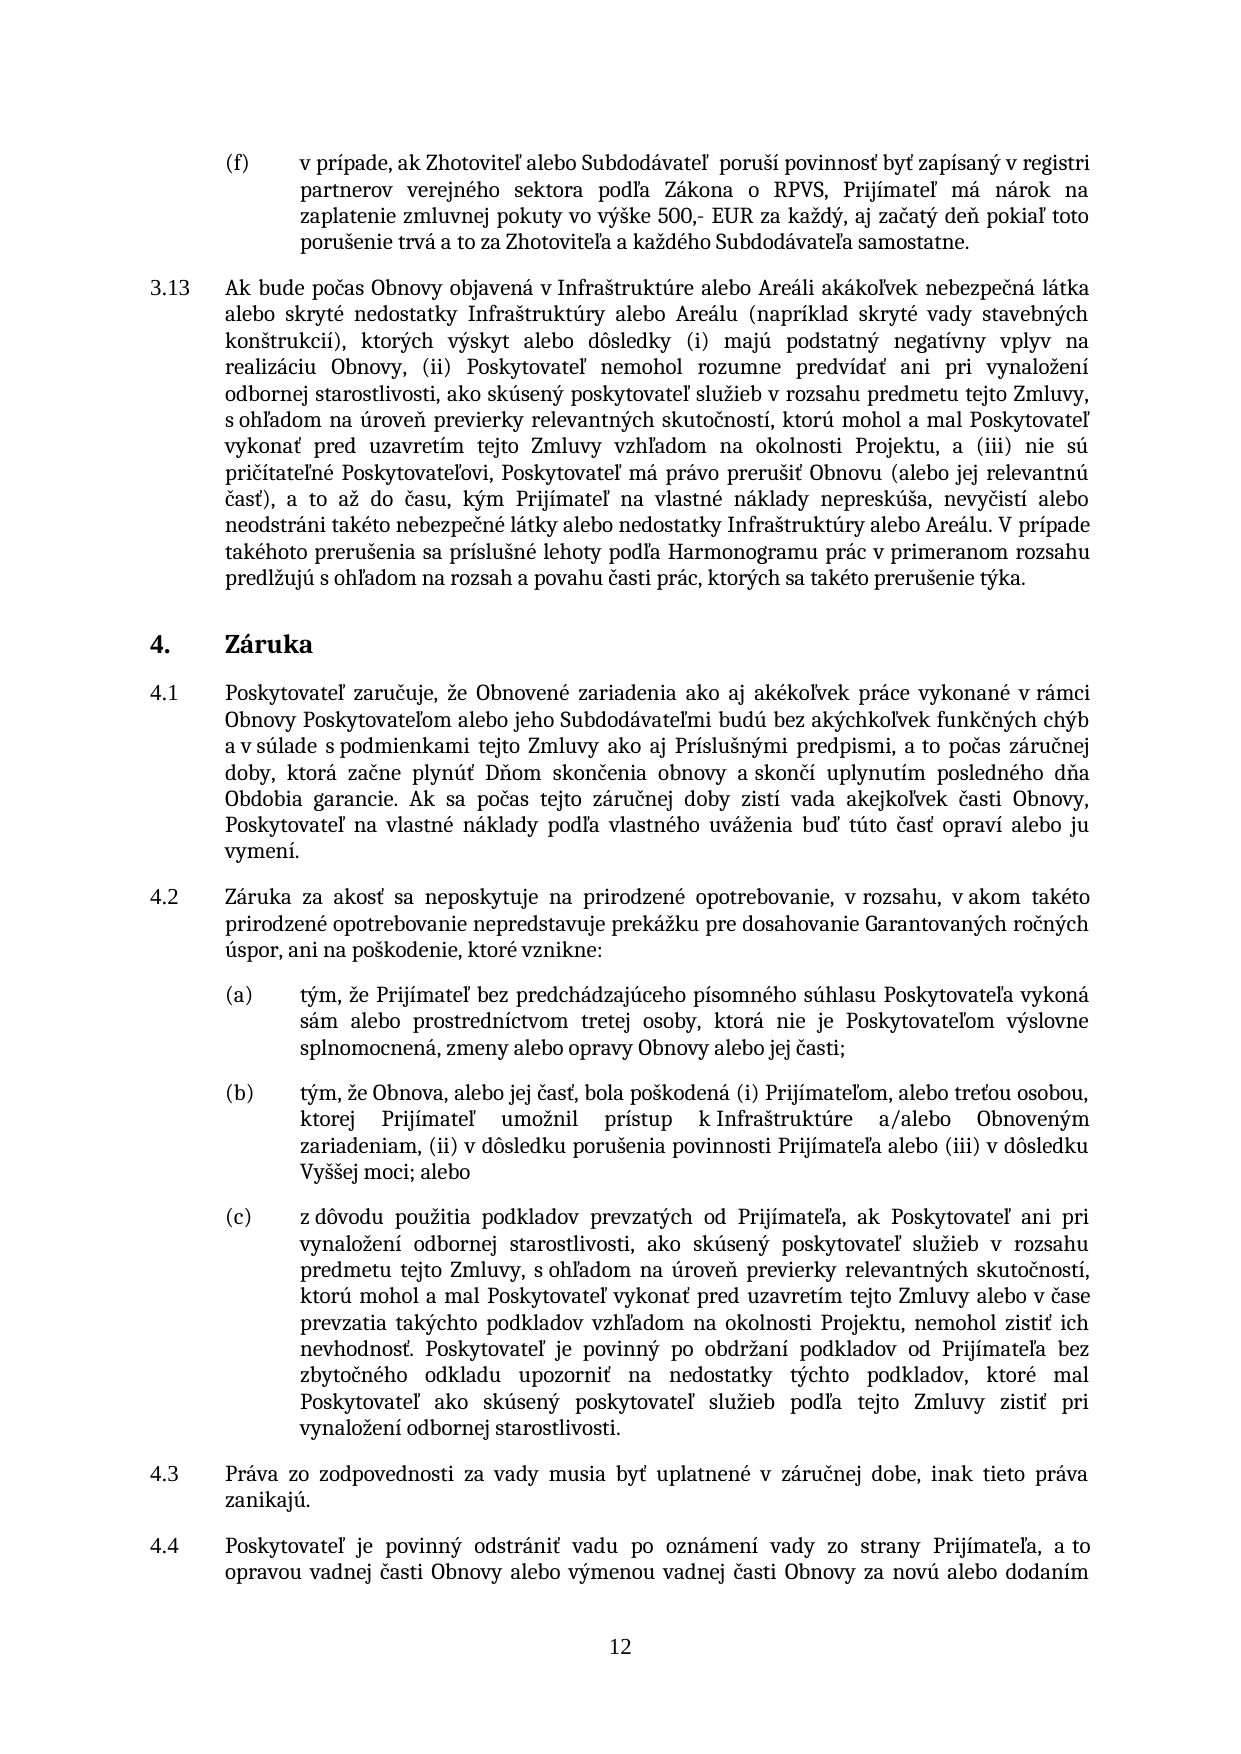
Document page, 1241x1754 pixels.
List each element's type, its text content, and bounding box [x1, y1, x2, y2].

subtitle tým, že Prijímateľ bez predchádzajúceho písomného súhlasu Poskytovateľa vykoná sám alebo prostredníctvom tretej osoby, ktorá nie je Poskytovateľom výslovne splnomocnená, zmeny alebo opravy Obnovy alebo jej časti; [225, 982, 1090, 1061]
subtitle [150, 1532, 1090, 1586]
subtitle Poskytovateľ zaručuje, že Obnovené zariadenia ako aj akékoľvek práce vykonané v rámci Obnovy Poskytovateľom alebo jeho Subdodávateľmi budú bez akýchkoľvek funkčných chýb a v súlade s podmienkami tejto Zmluvy ako aj Príslušnými predpismi, a to počas záručnej doby, ktorá začne plynúť Dňom skončenia obnovy a skončí uplynutím posledného dňa Obdobia garancie. Ak sa počas tejto záručnej doby zistí vada akejkoľvek časti Obnovy, Poskytovateľ na vlastné náklady podľa vlastného uváženia buď túto časť opraví alebo ju vymení. [150, 679, 1090, 865]
subtitle Práva zo zodpovednosti za vady musia byť uplatnené v záručnej dobe, inak tieto práva zanikajú. [150, 1460, 1090, 1513]
subtitle z dôvodu použitia podkladov prevzatých od Prijímateľa, ak Poskytovateľ ani pri vynaložení odbornej starostlivosti, ako skúsený poskytovateľ služieb v rozsahu predmetu tejto Zmluvy, s ohľadom na úroveň previerky relevantných skutočností, ktorú mohol a mal Poskytovateľ vykonať pred uzavretím tejto Zmluvy alebo v čase prevzatia takýchto podkladov vzhľadom na okolnosti Projektu, nemohol zistiť ich nevhodnosť. Poskytovateľ je povinný po obdržaní podkladov od Prijímateľa bez zbytočného odkladu upozorniť na nedostatky týchto podkladov, ktoré mal Poskytovateľ ako skúsený poskytovateľ služieb podľa tejto Zmluvy zistiť pri vynaložení odbornej starostlivosti. [225, 1204, 1090, 1441]
subtitle Ak bude počas Obnovy objavená v Infraštruktúre alebo Areáli akákoľvek nebezpečná látka alebo skryté nedostatky Infraštruktúry alebo Areálu (napríklad skryté vady stavebných konštrukcií), ktorých výskyt alebo dôsledky (i) majú podstatný negatívny vplyv na realizáciu Obnovy, (ii) Poskytovateľ nemohol rozumne predvídať ani pri vynaložení odbornej starostlivosti, ako skúsený poskytovateľ služieb v rozsahu predmetu tejto Zmluvy, s ohľadom na úroveň previerky relevantných skutočností, ktorú mohol a mal Poskytovateľ vykonať pred uzavretím tejto Zmluvy vzhľadom na okolnosti Projektu, a (iii) nie sú pričítateľné Poskytovateľovi, Poskytovateľ má právo prerušiť Obnovu (alebo jej relevantnú časť), a to až do času, kým Prijímateľ na vlastné náklady nepreskúša, nevyčistí alebo neodstráni takéto nebezpečné látky alebo nedostatky Infraštruktúry alebo Areálu. V prípade takéhoto prerušenia sa príslušné lehoty podľa Harmonogramu prác v primeranom rozsahu predlžujú s ohľadom na rozsah a povahu časti prác, ktorých sa takéto prerušenie týka. [150, 274, 1090, 591]
subtitle tým, že Obnova, alebo jej časť, bola poškodená (i) Prijímateľom, alebo treťou osobou, ktorej Prijímateľ umožnil prístup k Infraštruktúre a/alebo Obnoveným zariadeniam, (ii) v dôsledku porušenia povinnosti Prijímateľa alebo (iii) v dôsledku Vyššej moci; alebo [225, 1080, 1090, 1185]
subtitle Záruka [150, 629, 1090, 661]
subtitle v prípade, ak Zhotoviteľ alebo Subdodávateľ poruší povinnosť byť zapísaný v registri partnerov verejného sektora podľa Zákona o RPVS, Prijímateľ má nárok na zaplatenie zmluvnej pokuty vo výške 500,- EUR za každý, aj začatý deň pokiaľ toto porušenie trvá a to za Zhotoviteľa a každého Subdodávateľa samostatne. [225, 150, 1090, 255]
subtitle Záruka za akosť sa neposkytuje na prirodzené opotrebovanie, v rozsahu, v akom takéto prirodzené opotrebovanie nepredstavuje prekážku pre dosahovanie Garantovaných ročných úspor, ani na poškodenie, ktoré vznikne: [150, 883, 1090, 963]
